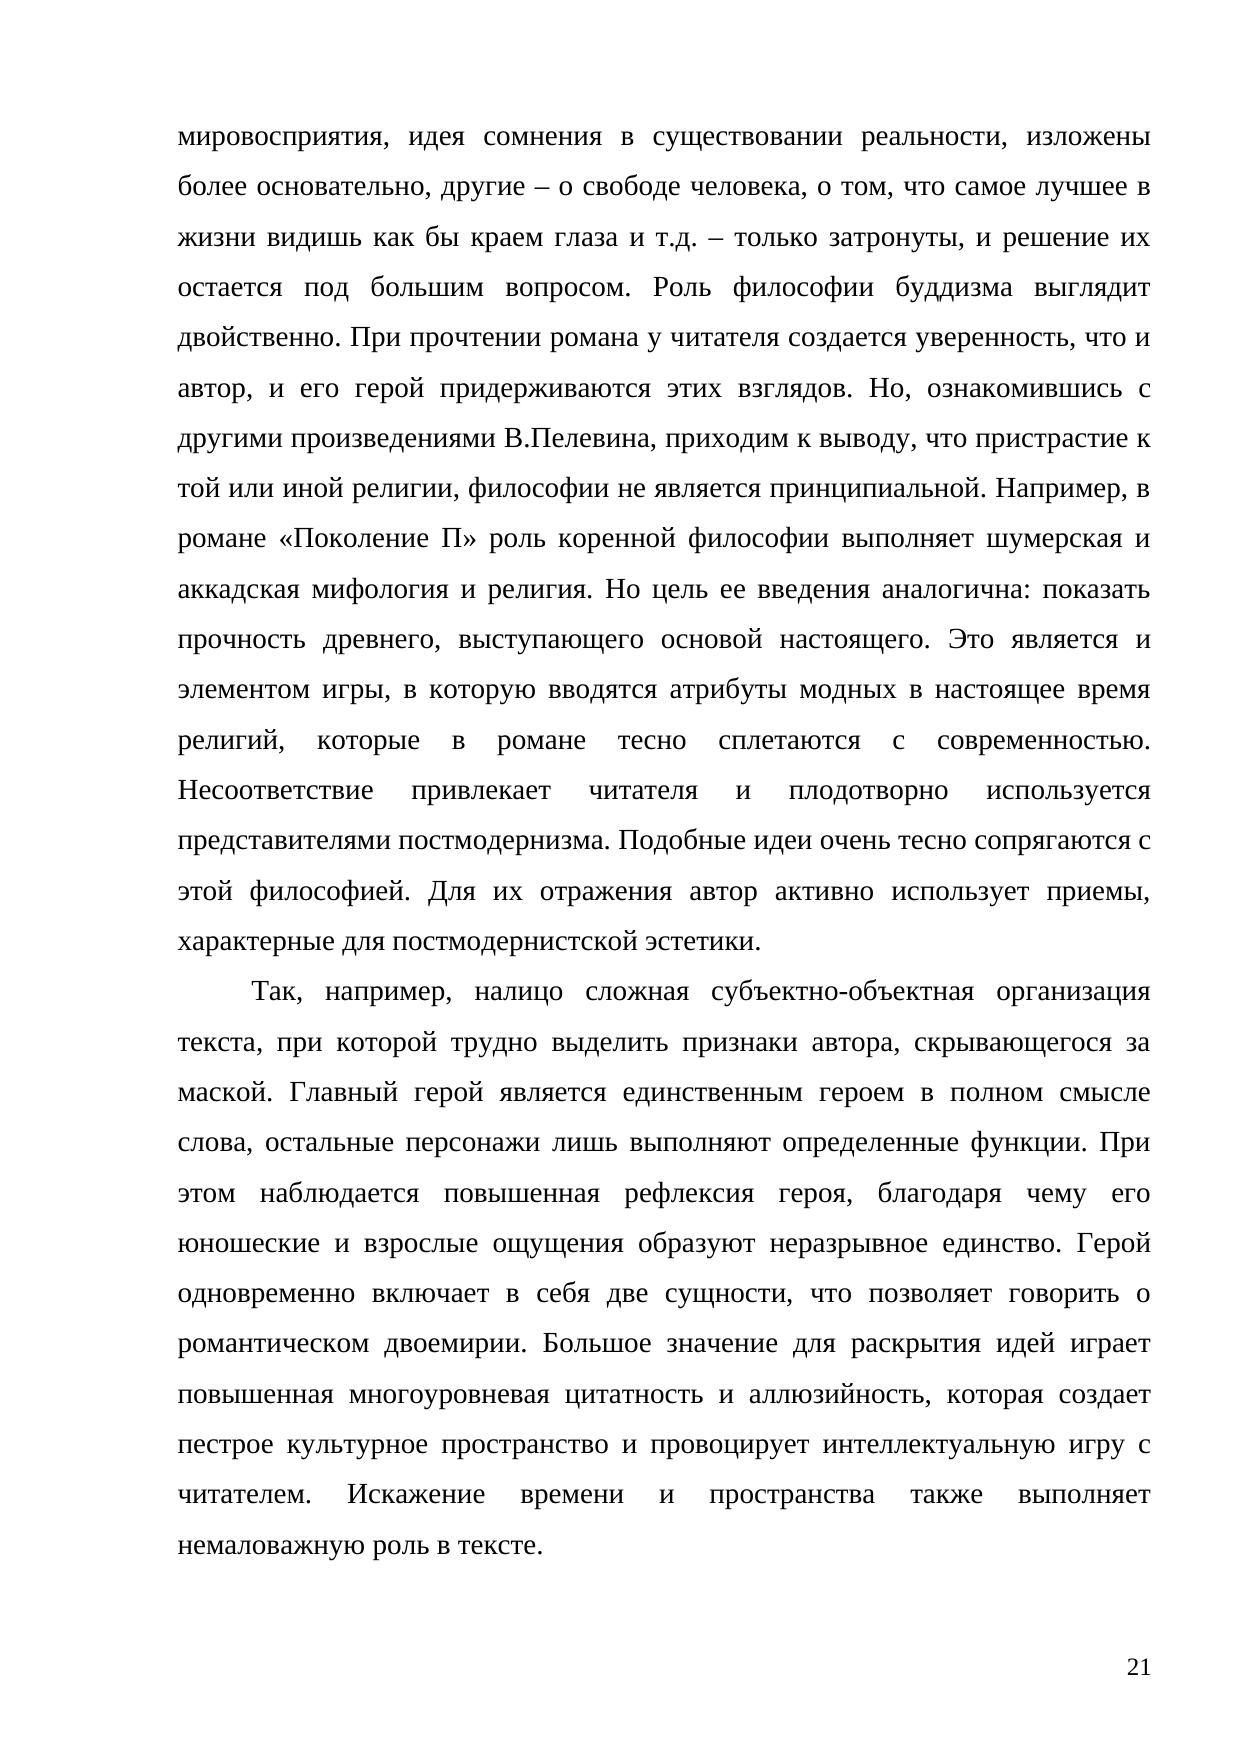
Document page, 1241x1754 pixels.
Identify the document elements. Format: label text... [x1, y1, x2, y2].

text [177, 118, 1152, 957]
text Так, например, налицо сложная субъектно-объектная организация текста, при которой трудно выделить признаки автора, скрывающегося за маской. Главный герой является единственным героем в полном смысле слова, остальные персонажи лишь выполняют определенные функции. При этом наблюдается повышенная рефлексия героя, благодаря чему его юношеские и взрослые ощущения образуют неразрывное единство. Герой одновременно включает в себя две сущности, что позволяет говорить о романтическом двоемирии. Большое значение для раскрытия идей играет повышенная многоуровневая цитатность и аллюзийность, которая создает пестрое культурное пространство и провоцирует интеллектуальную игру с читателем. Искажение времени и пространства также выполняет немаловажную роль в тексте. [177, 973, 1152, 1560]
